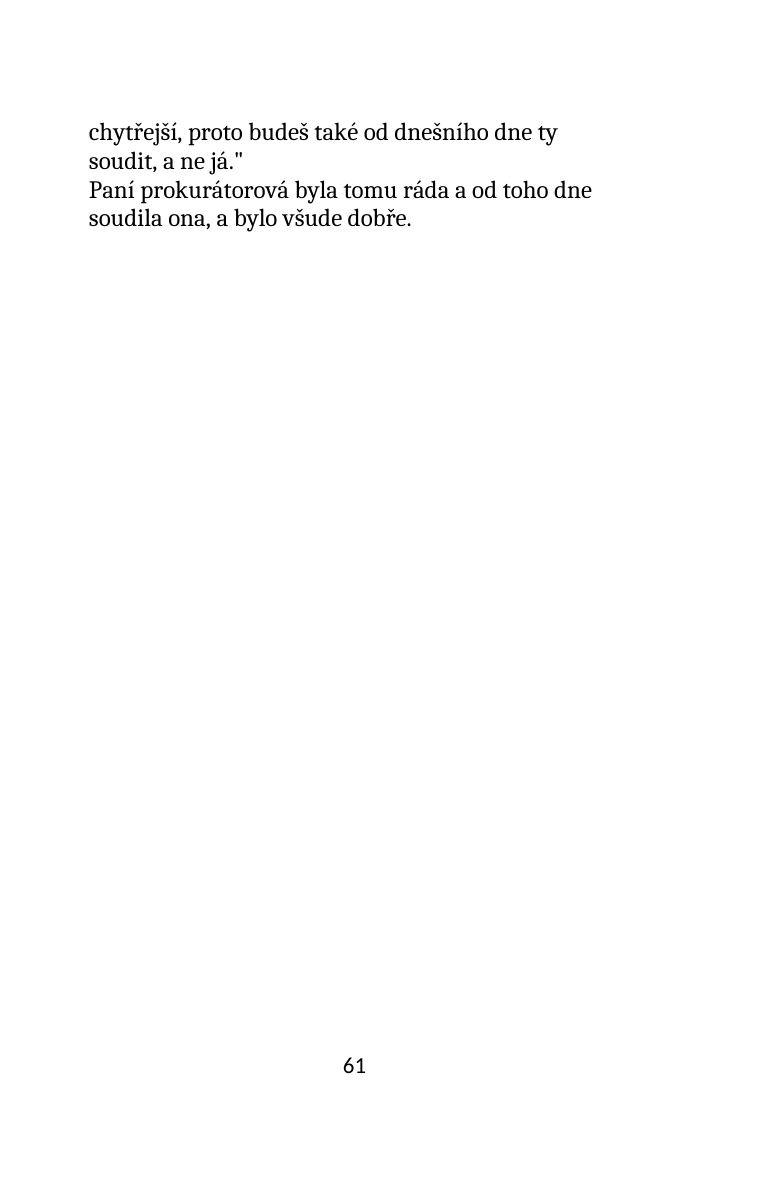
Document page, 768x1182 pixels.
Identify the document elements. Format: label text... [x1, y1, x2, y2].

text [89, 118, 620, 176]
text Paní prokurátorová byla tomu ráda a od toho dne soudila ona, a bylo všude dobře. [89, 176, 620, 233]
